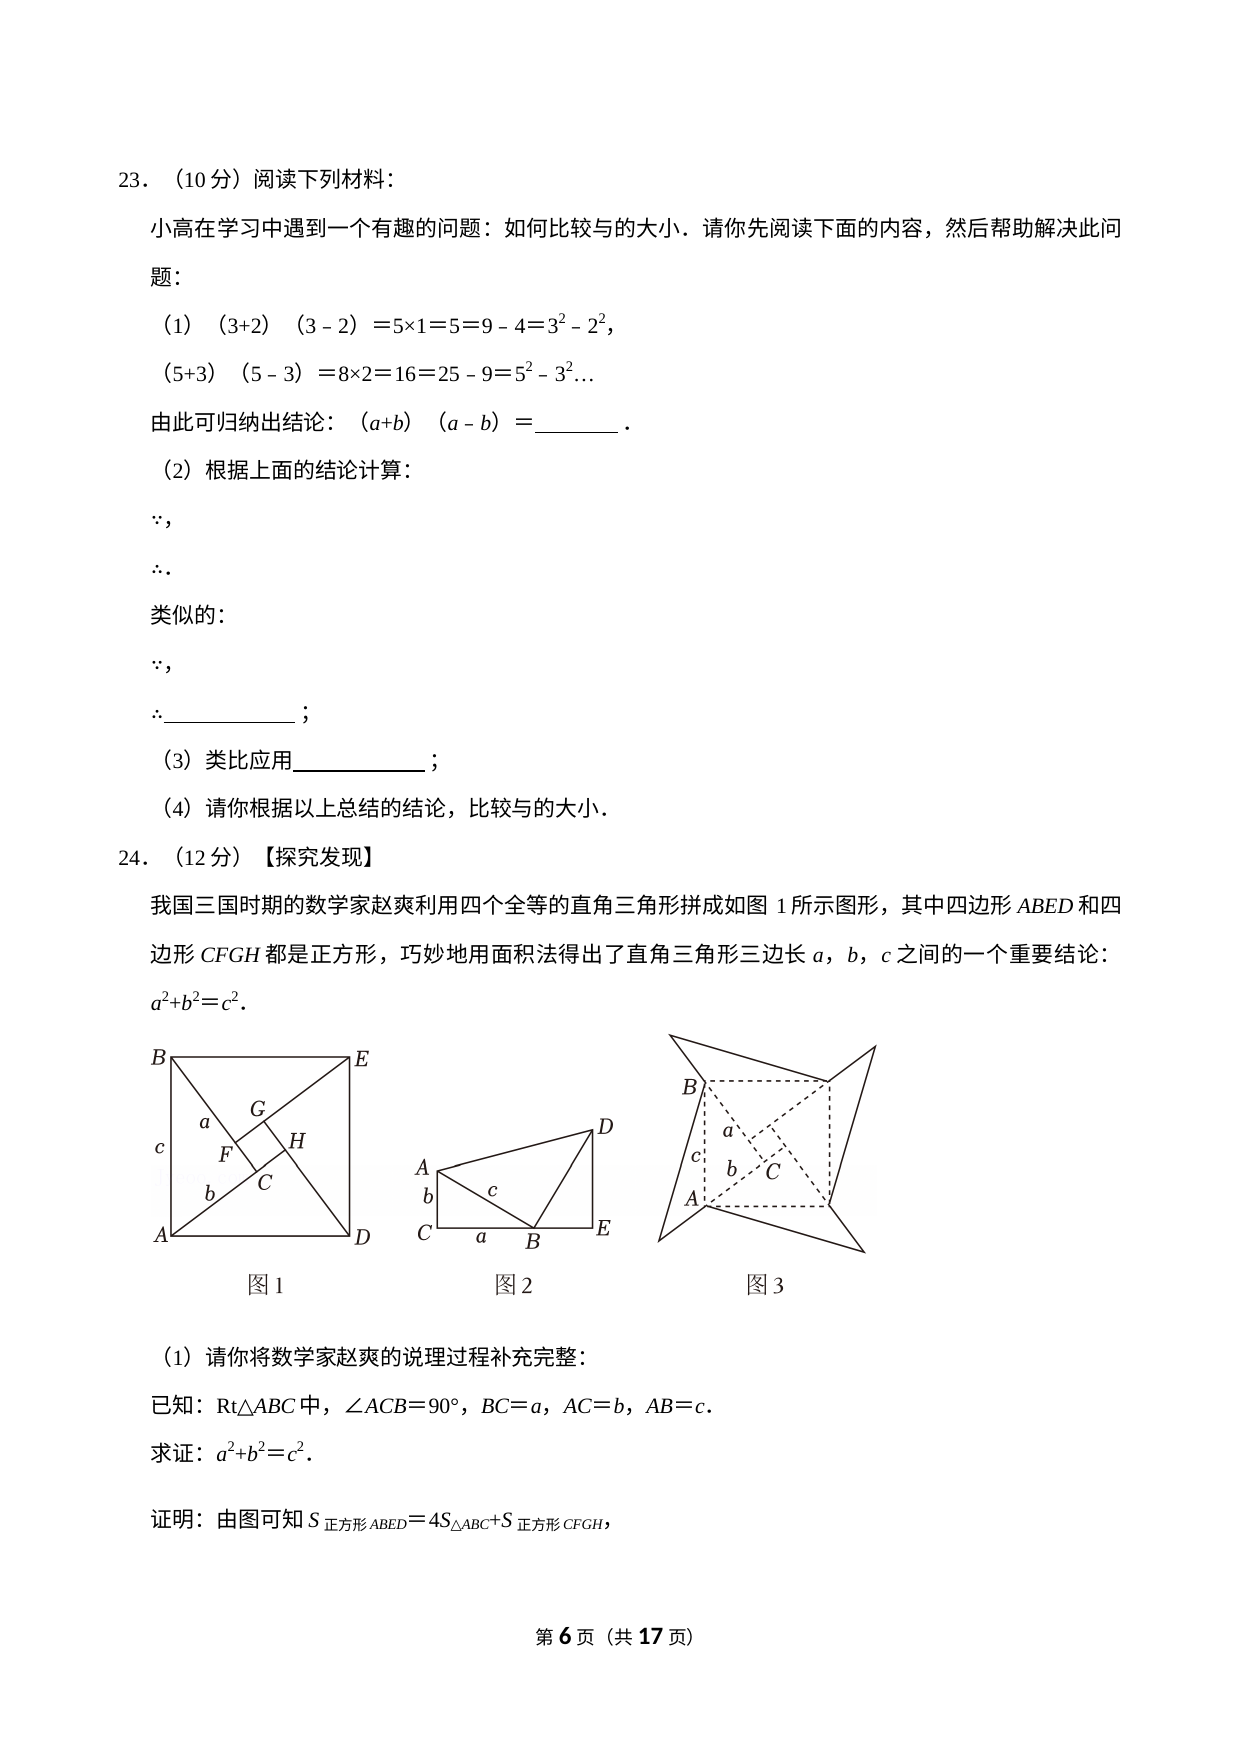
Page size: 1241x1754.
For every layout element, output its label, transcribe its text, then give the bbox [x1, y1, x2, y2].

text ∴． [151, 549, 1122, 582]
text 已知：Rt△ABC中，∠ACB＝90°，BC＝a，AC＝b，AB＝c． [151, 1387, 1122, 1420]
text 求证：a2+b2＝c2． [151, 1436, 1122, 1468]
text （5+3）（5﹣3）＝8×2＝16＝25﹣9＝52﹣32… [151, 356, 1122, 388]
text ∴ ； [151, 694, 1122, 727]
text 24．（12分）【探究发现】 [118, 839, 1122, 872]
text （2）根据上面的结论计算： [151, 452, 1122, 485]
text （3）类比应用 ； [151, 742, 1122, 775]
text 23．（10分）阅读下列材料： [118, 162, 1122, 194]
text （1）（3+2）（3﹣2）＝5×1＝5＝9﹣4＝32﹣22， [151, 307, 1122, 340]
text ∵， [151, 501, 1122, 533]
text ∵， [151, 646, 1122, 678]
text 证明：由图可知S正方形ABED＝4S△ABC+S正方形CFGH， [151, 1484, 1122, 1549]
text 小高在学习中遇到一个有趣的问题：如何比较与的大小．请你先阅读下面的内容，然后帮助解决此问题： [151, 210, 1122, 292]
text （1）请你将数学家赵爽的说理过程补充完整： [151, 1339, 1122, 1372]
text 由此可归纳出结论：（a+b）（a﹣b）＝ ． [151, 404, 1122, 437]
text 类似的： [151, 597, 1122, 630]
text （4）请你根据以上总结的结论，比较与的大小． [151, 791, 1122, 823]
text 我国三国时期的数学家赵爽利用四个全等的直角三角形拼成如图1所示图形，其中四边形ABED和四边形CFGH都是正方形，巧妙地用面积法得出了直角三角形三边长a，b，c之间的一个重要结论：a2+b2＝c2． [151, 887, 1122, 1017]
